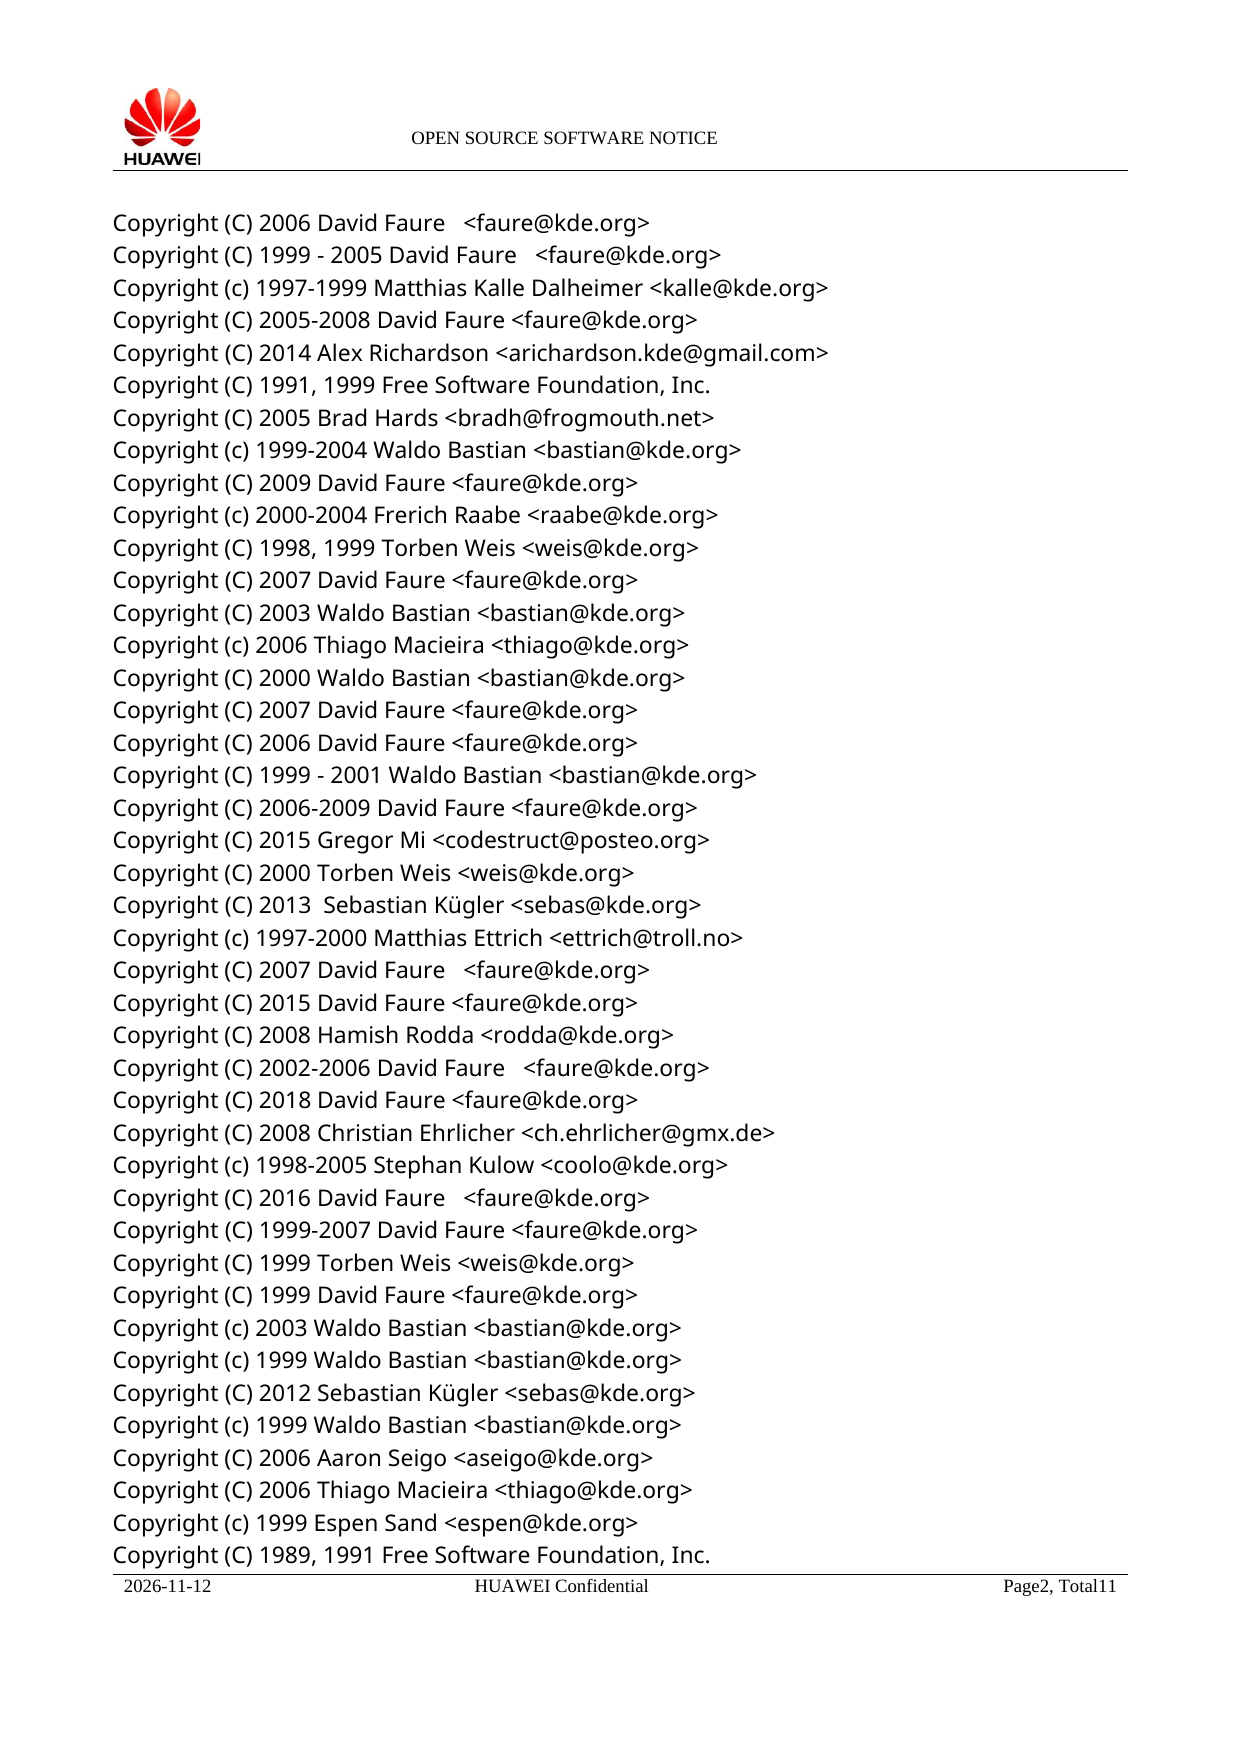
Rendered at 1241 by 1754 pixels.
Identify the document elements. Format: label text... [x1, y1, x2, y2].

picture [124, 88, 201, 165]
